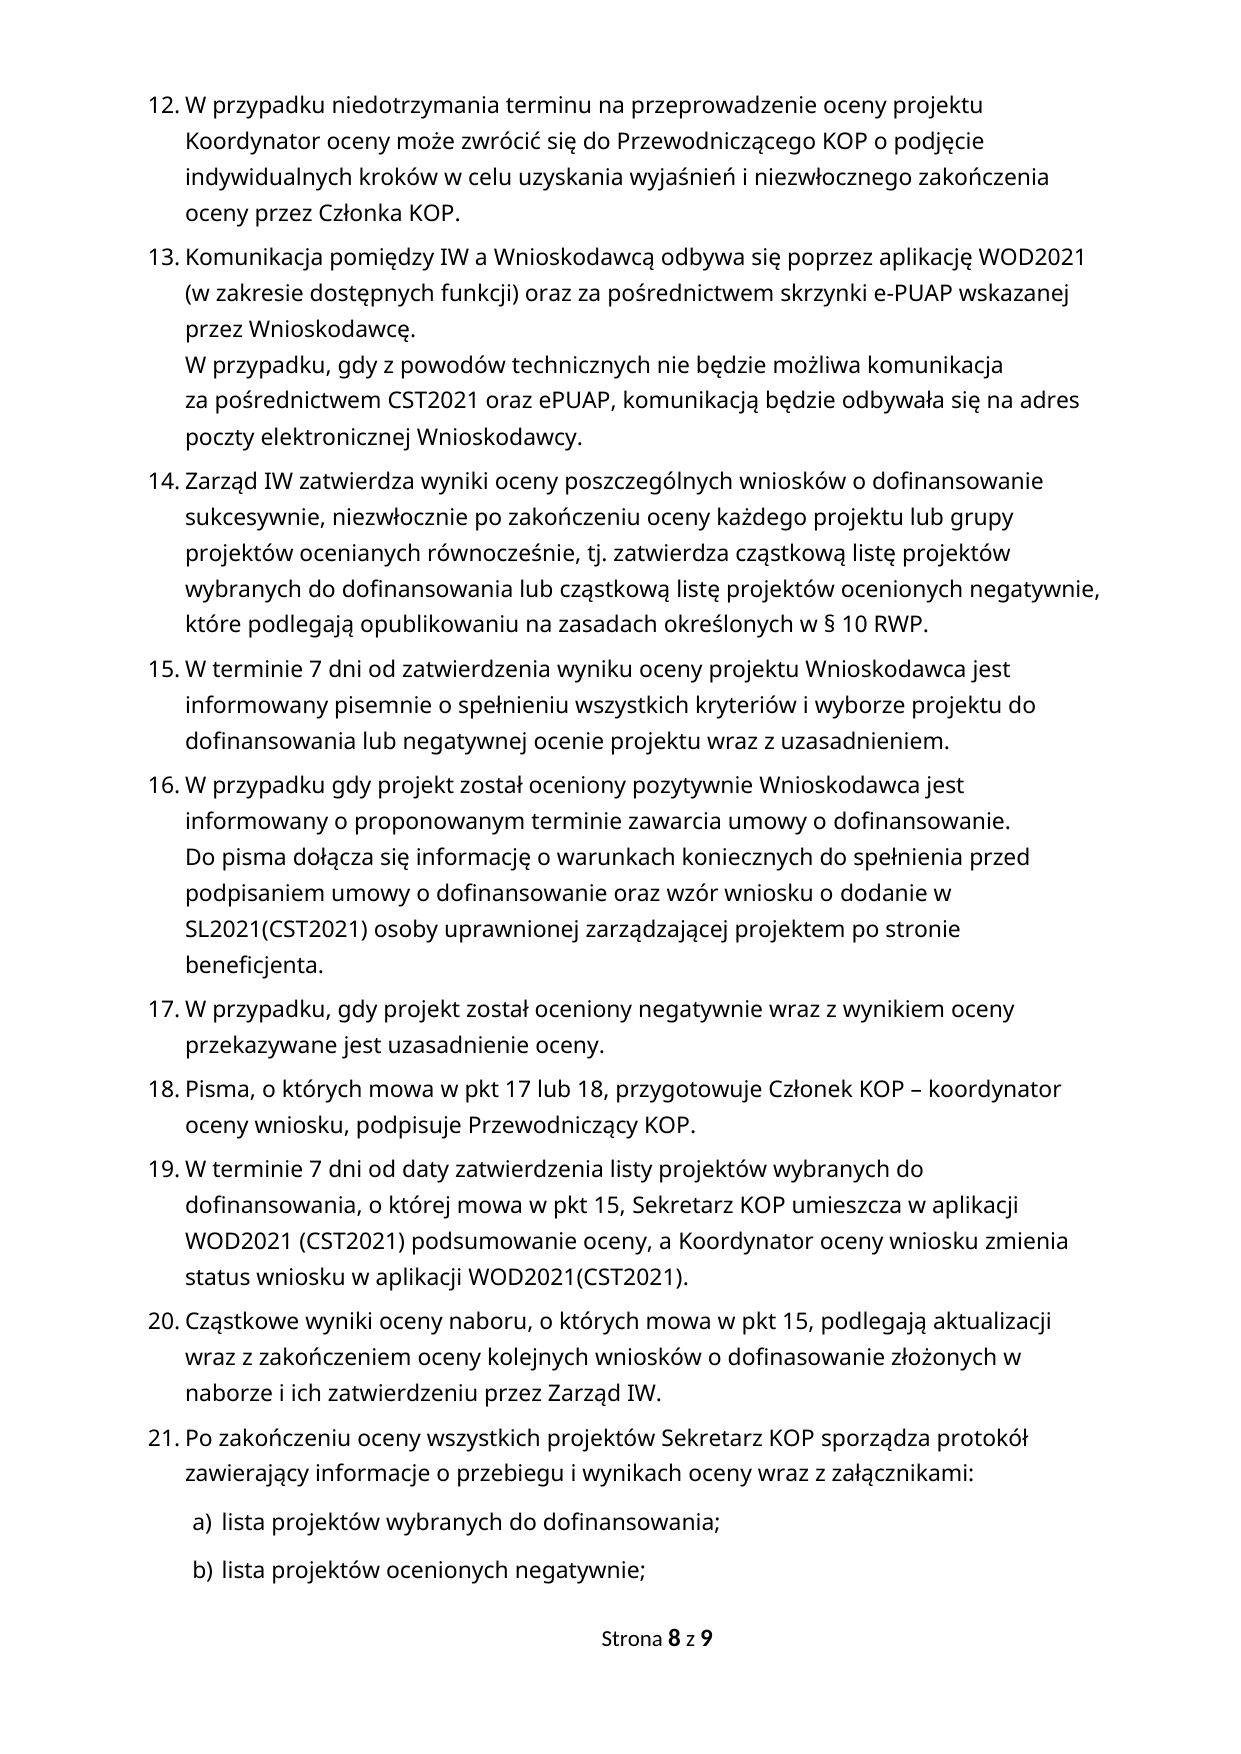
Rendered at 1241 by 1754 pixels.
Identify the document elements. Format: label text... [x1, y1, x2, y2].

list lista projektów ocenionych negatywnie; [192, 1554, 1103, 1586]
list Komunikacja pomiędzy IW a Wnioskodawcą odbywa się poprzez aplikację WOD2021 (w zakresie dostępnych funkcji) oraz za pośrednictwem skrzynki e-PUAP wskazanej przez Wnioskodawcę. W przypadku, gdy z powodów technicznych nie będzie możliwa komunikacja za pośrednictwem CST2021 oraz ePUAP, komunikacją będzie odbywała się na adres poczty elektronicznej Wnioskodawcy. [148, 241, 1103, 452]
list Cząstkowe wyniki oceny naboru, o których mowa w pkt 15, podlegają aktualizacji wraz z zakończeniem oceny kolejnych wniosków o dofinasowanie złożonych w naborze i ich zatwierdzeniu przez Zarząd IW. [148, 1305, 1103, 1408]
list Zarząd IW zatwierdza wyniki oceny poszczególnych wniosków o dofinansowanie sukcesywnie, niezwłocznie po zakończeniu oceny każdego projektu lub grupy projektów ocenianych równocześnie, tj. zatwierdza cząstkową listę projektów wybranych do dofinansowania lub cząstkową listę projektów ocenionych negatywnie, które podlegają opublikowaniu na zasadach określonych w § 10 RWP. [148, 465, 1103, 640]
list W przypadku niedotrzymania terminu na przeprowadzenie oceny projektu Koordynator oceny może zwrócić się do Przewodniczącego KOP o podjęcie indywidualnych kroków w celu uzyskania wyjaśnień i niezwłocznego zakończenia oceny przez Członka KOP. [148, 89, 1103, 228]
list W terminie 7 dni od zatwierdzenia wyniku oceny projektu Wnioskodawca jest informowany pisemnie o spełnieniu wszystkich kryteriów i wyborze projektu do dofinansowania lub negatywnej ocenie projektu wraz z uzasadnieniem. [148, 653, 1103, 756]
list W terminie 7 dni od daty zatwierdzenia listy projektów wybranych do dofinansowania, o której mowa w pkt 15, Sekretarz KOP umieszcza w aplikacji WOD2021 (CST2021) podsumowanie oceny, a Koordynator oceny wniosku zmienia status wniosku w aplikacji WOD2021(CST2021). [148, 1153, 1103, 1292]
list W przypadku gdy projekt został oceniony pozytywnie Wnioskodawca jest informowany o proponowanym terminie zawarcia umowy o dofinansowanie. Do pisma dołącza się informację o warunkach koniecznych do spełnienia przed podpisaniem umowy o dofinansowanie oraz wzór wniosku o dodanie w SL2021(CST2021) osoby uprawnionej zarządzającej projektem po stronie beneficjenta. [148, 769, 1103, 980]
list Po zakończeniu oceny wszystkich projektów Sekretarz KOP sporządza protokół zawierający informacje o przebiegu i wynikach oceny wraz z załącznikami: [148, 1421, 1103, 1489]
list Pisma, o których mowa w pkt 17 lub 18, przygotowuje Członek KOP – koordynator oceny wniosku, podpisuje Przewodniczący KOP. [148, 1073, 1103, 1140]
list W przypadku, gdy projekt został oceniony negatywnie wraz z wynikiem oceny przekazywane jest uzasadnienie oceny. [148, 993, 1103, 1060]
list lista projektów wybranych do dofinansowania; [192, 1506, 1103, 1537]
